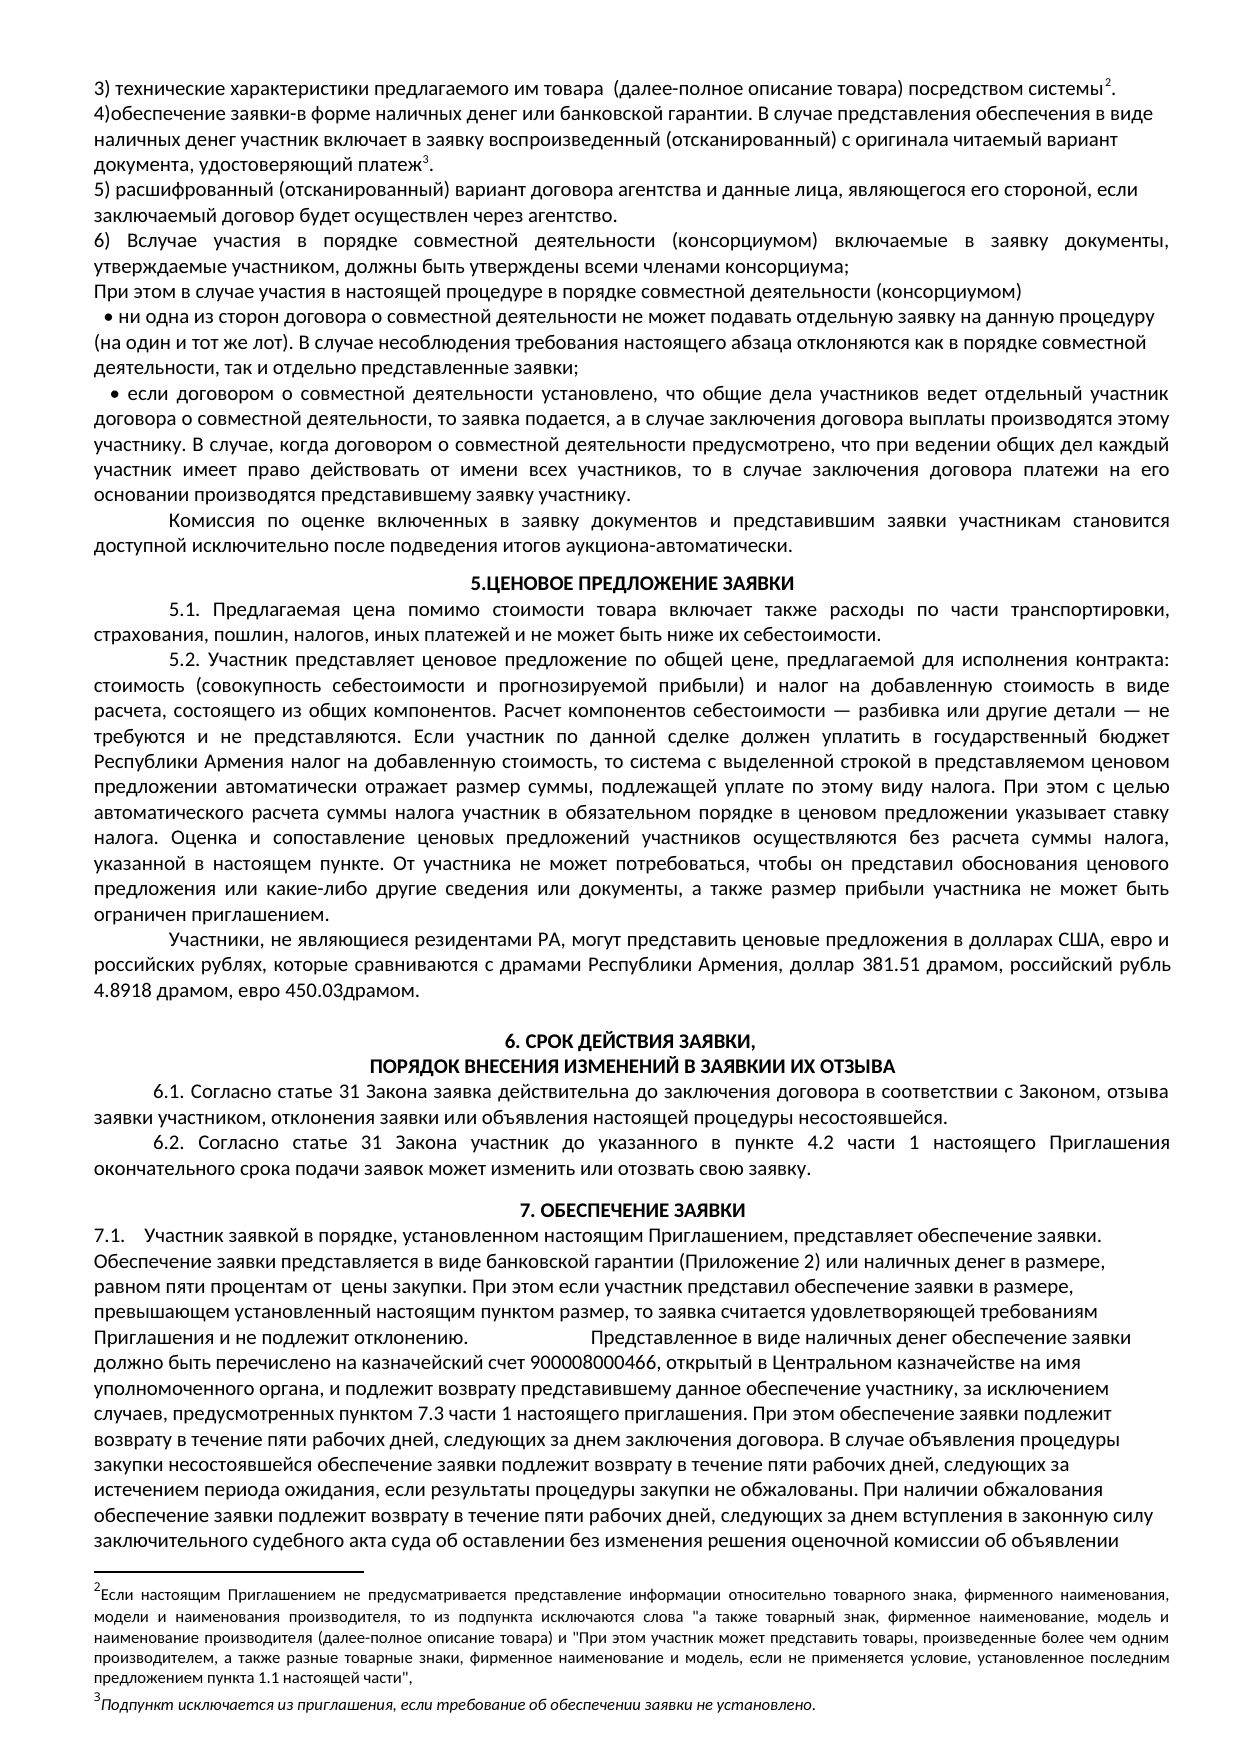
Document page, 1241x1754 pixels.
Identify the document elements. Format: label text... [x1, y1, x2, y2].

text 4)обеспечение заявки-в форме наличных денег или банковской гарантии. В случае представления обеспечения в виде наличных денег участник включает в заявку воспроизведенный (отсканированный) с оригинала читаемый вариант документa, удостоверяющий платеж. [94, 100, 1171, 177]
text Участники, не являющиеся резидентами РА, могут представить ценовые предложения в долларах США, евро и российских рублях, которые сравниваются с драмами Республики Армения, доллар 381.51 драмом, российский рубль 4.8918 драмом, евро 450.03драмом. [94, 926, 1171, 1002]
text 3) технические характеристики предлагаемого им товара (далее-полное описание товара) посредством системы. [94, 75, 1171, 100]
text • если договором о совместной деятельности установлено, что общие дела участников ведет отдельный участник договора о совместной деятельности, то заявка подается, а в случае заключения договора выплаты производятся этому участнику. В случае, когда договором о совместной деятельности предусмотрено, что при ведении общих дел каждый участник имеет право действовать от имени всех участников, то в случае заключения договора платежи на его основании производятся представившему заявку участнику. [94, 380, 1171, 507]
text 5.2. Участник представляет ценовое предложение по общей цене, предлагаемой для исполнения контракта: стоимость (совокупность себестоимости и прогнозируемой прибыли) и налог на добавленную стоимость в виде расчета, состоящего из общих компонентов. Расчет компонентов себестоимости — разбивка или другие детали — не требуются и не представляются. Если участник по данной сделке должен уплатить в государственный бюджет Республики Армения налог на добавленную стоимость, то система с выделенной строкой в представляемом ценовом предложении автоматически отражает размер суммы, подлежащей уплате по этому виду налога. При этом с целью автоматического расчета суммы налога участник в обязательном порядке в ценовом предложении указывает ставку налога. Оценка и сопоставление ценовых предложений участников осуществляются без расчета суммы налога, указанной в настоящем пункте. От участника не может потребоваться, чтобы он представил обоснования ценового предложения или какие-либо другие сведения или документы, а также размер прибыли участника не может быть ограничен приглашением. [94, 647, 1171, 926]
text 5.1. Предлагаемая цена помимо стоимости товара включает также расходы по части транспортировки, страхования, пошлин, налогов, иных платежей и не может быть ниже их себестоимости. [94, 596, 1171, 647]
text Комиссия по оценке включенных в заявку документов и представившим заявки участникам становится доступной исключительно после подведения итогов аукциона-автоматически. [94, 507, 1171, 558]
text 5.ЦЕНОВОЕ ПРЕДЛОЖЕНИЕ ЗАЯВКИ [94, 570, 1171, 596]
text 7. ОБЕСПЕЧЕНИЕ ЗАЯВКИ [94, 1197, 1171, 1222]
text 6.1. Согласно статье 31 Закона заявка действительна до заключения договора в соответствии с Законом, отзыва заявки участником, отклонения заявки или объявления настоящей процедуры несостоявшейся. [94, 1079, 1171, 1129]
text 6) Вслучае участия в порядке совместной деятельности (консорциумом) включаемые в заявку документы, утверждаемые участником, должны быть утверждены всеми членами консорциума; [94, 227, 1171, 278]
text 6. СРОК ДЕЙСТВИЯ ЗАЯВКИ, ПОРЯДОК ВНЕСЕНИЯ ИЗМЕНЕНИЙ В ЗАЯВКИИ ИХ ОТЗЫВА [153, 1028, 1112, 1079]
text 6.2. Согласно статье 31 Закона участник до указанного в пункте 4.2 части 1 настоящего Приглашения окончательного срока подачи заявок может изменить или отозвать свою заявку. [94, 1129, 1171, 1180]
text • ни одна из сторон договора о совместной деятельности не может подавать отдельную заявку на данную процедуру (на один и тот же лот). В случае несоблюдения требования настоящего абзаца отклоняются как в порядке совместной деятельности, так и отдельно представленные заявки; [94, 304, 1171, 380]
text 5) расшифрованный (отсканированный) вариант договора агентства и данные лица, являющегося его стороной, если заключаемый договор будет осуществлен через агентство. [94, 177, 1171, 227]
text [94, 1222, 1171, 1553]
text При этом в случае участия в настоящей процедуре в порядке совместной деятельности (консорциумом) [94, 278, 1171, 304]
